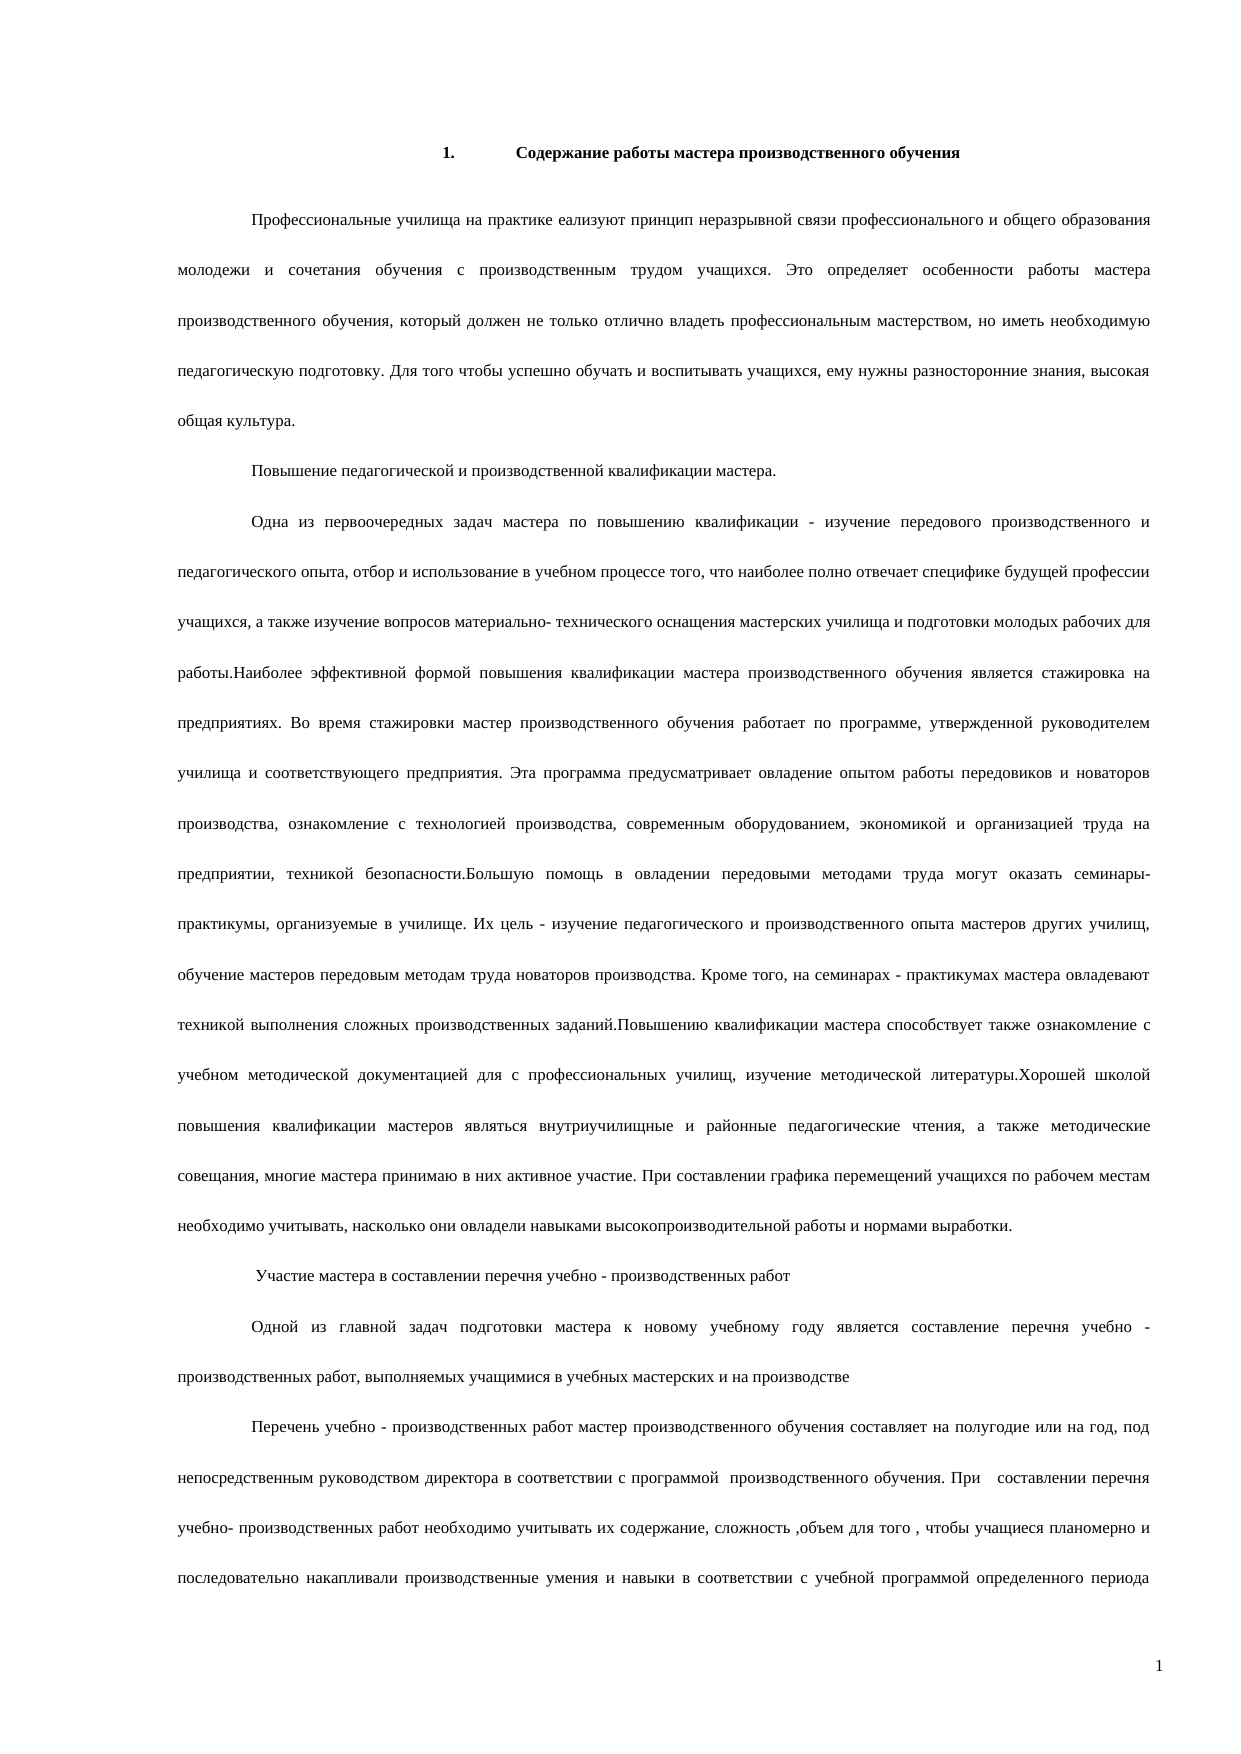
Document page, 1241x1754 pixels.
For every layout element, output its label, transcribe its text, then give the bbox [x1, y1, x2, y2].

list Повышение педагогической и производственной квалификации мастера. [177, 447, 1152, 481]
text Одной из главной задач подготовки мастера к новому учебному году является составление перечня учебно - производственных работ, выполняемых учащимися в учебных мастерских и на производстве [177, 1302, 1152, 1386]
text Одна из первоочередных задач мастера по повышению квалификации - изучение передового производственного и педагогического опыта, отбор и использование в учебном процессе того, что наиболее полно отвечает специфике будущей профессии учащихся, а также изучение вопросов материально- технического оснащения мастерских училища и подготовки молодых рабочих для работы.Наиболее эффективной формой повышения квалификации мастера производственного обучения является стажировка на предприятиях. Во время стажировки мастер производственного обучения работает по программе, утвержденной руководителем училища и соответствующего предприятия. Эта программа предусматривает овладение опытом работы передовиков и новаторов производства, ознакомление с технологией производства, современным оборудованием, экономикой и организацией труда на предприятии, техникой безопасности.Большую помощь в овладении передовыми методами труда могут оказать семинары-практикумы, организуемые в училище. Их цель - изучение педагогического и производственного опыта мастеров других училищ, обучение мастеров передовым методам труда новаторов производства. Кроме того, на семинарах - практикумах мастера овладевают техникой выполнения сложных производственных заданий.Повышению квалификации мастера способствует также ознакомление с учебном методической документацией для с профессиональных училищ, изучение методической литературы.Хорошей школой повышения квалификации мастеров являться внутриучилищные и районные педагогические чтения, а также методические совещания, многие мастера принимаю в них активное участие. При составлении графика перемещений учащихся по рабочем местам необходимо учитывать, насколько они овладели навыками высокопроизводительной работы и нормами выработки. [177, 497, 1152, 1235]
text Профессиональные училища на практике еализуют принцип неразрывной связи профессионального и общего образования молодежи и сочетания обучения с производственным трудом учащихся. Это определяет особенности работы мастера производственного обучения, который должен не только отлично владеть профессиональным мастерством, но иметь необходимую педагогическую подготовку. Для того чтобы успешно обучать и воспитывать учащихся, ему нужны разносторонние знания, высокая общая культура. [177, 196, 1152, 430]
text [177, 1403, 1152, 1587]
list Содержание работы мастера производственного обучения [177, 128, 1152, 162]
text Участие мастера в составлении перечня учебно - производственных работ [177, 1252, 1152, 1286]
